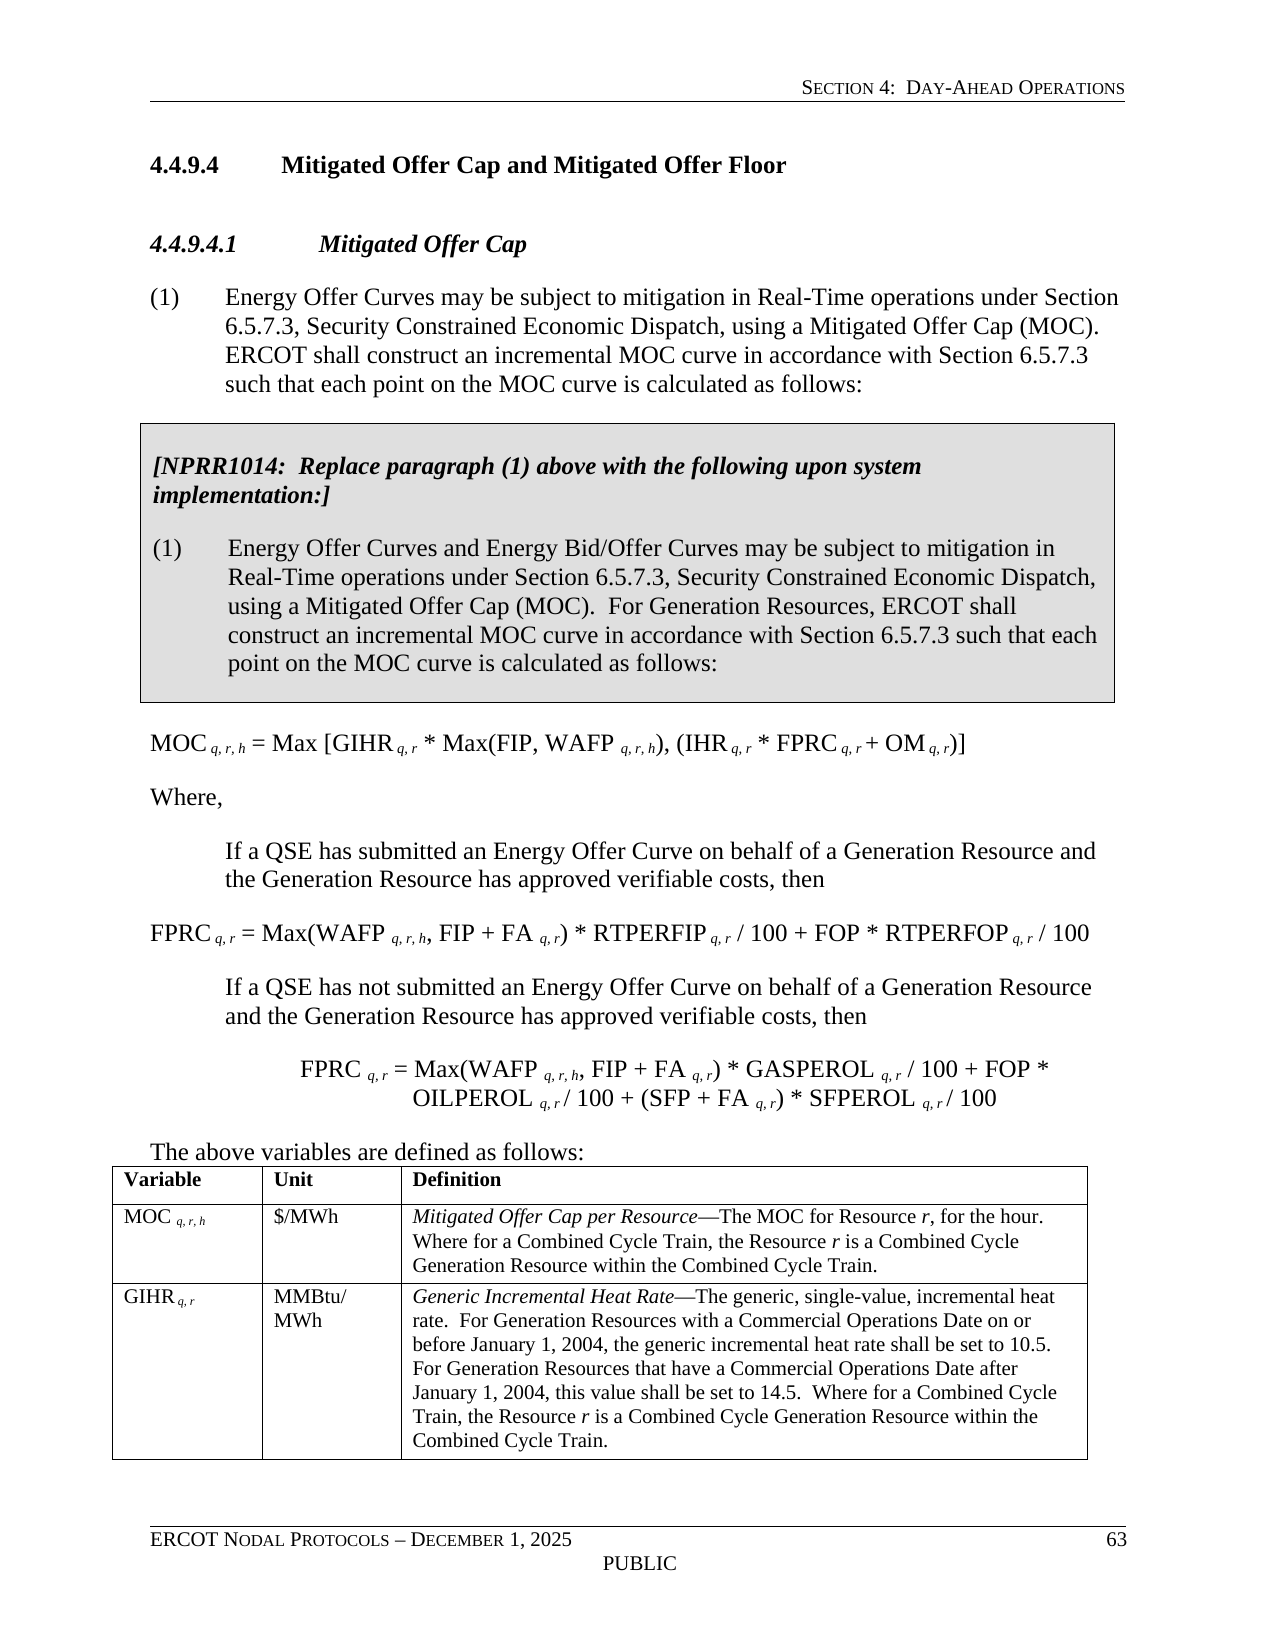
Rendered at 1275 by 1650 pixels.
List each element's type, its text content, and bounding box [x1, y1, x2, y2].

table_cell Mitigated Offer Cap per Resource—The MOC for Resource r, for the hour. Where for a Combined Cycle Train, the Resource r is a Combined Cycle Generation Resource within the Combined Cycle Train. [402, 1205, 1087, 1283]
text 4.4.9.4.1 Mitigated Offer Cap [150, 229, 1125, 257]
table_cell MMBtu/MWh [263, 1284, 401, 1459]
text MOC q, r, h = Max [GIHR q, r * Max(FIP, WAFP q, r, h), (IHR q, r * FPRC q, r + OM q, r)] [150, 728, 1125, 757]
table_cell GIHR q, r [113, 1284, 262, 1459]
table_header [NPRR1014: Replace paragraph (1) above with the following upon system implementation:] (1) Energy Offer Curves and Energy Bid/Offer Curves may be subject to mitigation in Real-Time operations under Section 6.5.7.3, Security Constrained Economic Dispatch, using a Mitigated Offer Cap (MOC). For Generation Resources, ERCOT shall construct an incremental MOC curve in accordance with Section 6.5.7.3 such that each point on the MOC curve is calculated as follows: [141, 424, 1114, 702]
text If a QSE has not submitted an Energy Offer Curve on behalf of a Generation Resource and the Generation Resource has approved verifiable costs, then [225, 972, 1125, 1029]
text Where, [150, 782, 1125, 811]
table_cell Generic Incremental Heat Rate—The generic, single-value, incremental heat rate. For Generation Resources with a Commercial Operations Date on or before January 1, 2004, the generic incremental heat rate shall be set to 10.5. For Generation Resources that have a Commercial Operations Date after January 1, 2004, this value shall be set to 14.5. Where for a Combined Cycle Train, the Resource r is a Combined Cycle Generation Resource within the Combined Cycle Train. [402, 1284, 1087, 1459]
text The above variables are defined as follows: [150, 1137, 1125, 1166]
table_header Variable [113, 1167, 262, 1203]
table_cell MOC q, r, h [113, 1205, 262, 1283]
text 4.4.9.4 Mitigated Offer Cap and Mitigated Offer Floor [150, 150, 1125, 179]
text If a QSE has submitted an Energy Offer Curve on behalf of a Generation Resource and the Generation Resource has approved verifiable costs, then [225, 836, 1125, 893]
text (1) Energy Offer Curves may be subject to mitigation in Real-Time operations under Section 6.5.7.3, Security Constrained Economic Dispatch, using a Mitigated Offer Cap (MOC). ERCOT shall construct an incremental MOC curve in accordance with Section 6.5.7.3 such that each point on the MOC curve is calculated as follows: [150, 282, 1125, 397]
table_header Unit [263, 1167, 401, 1203]
table_header Definition [402, 1167, 1087, 1203]
table_cell $/MWh [263, 1205, 401, 1283]
text FPRC q, r = Max(WAFP q, r, h, FIP + FA q, r) * RTPERFIP q, r / 100 + FOP * RTPERFOP q, r / 100 [150, 918, 1125, 947]
text FPRC q, r = Max(WAFP q, r, h, FIP + FA q, r) * GASPEROL q, r / 100 + FOP * OILPEROL q, r / 100 + (SFP + FA q, r) * SFPEROL q, r / 100 [300, 1054, 1125, 1112]
